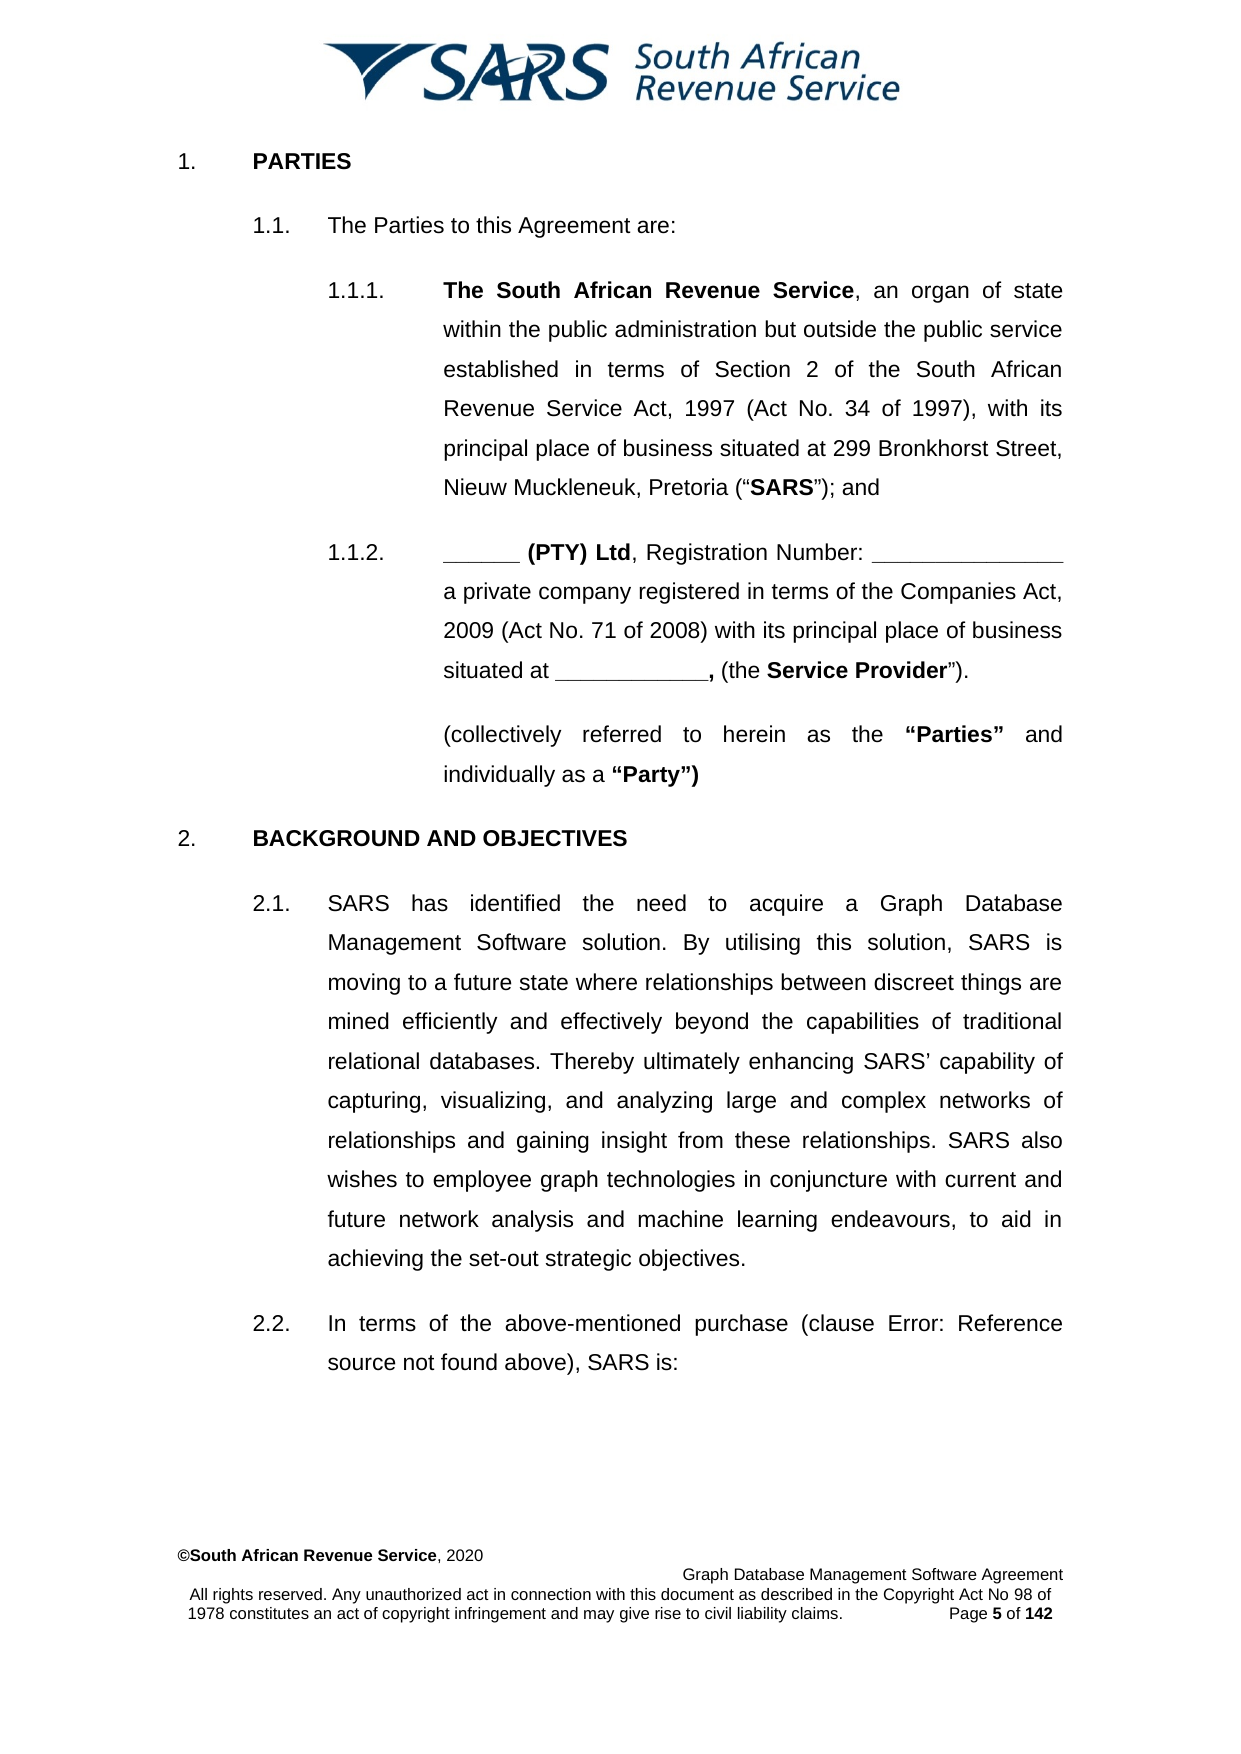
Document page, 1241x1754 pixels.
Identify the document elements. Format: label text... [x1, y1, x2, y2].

list PARTIES [177, 148, 1063, 174]
list ______ (PTY) Ltd, Registration Number: _______________ a private company registered in terms of the Companies Act, 2009 (Act No. 71 of 2008) with its principal place of business situated at ____________, (the Service Provider”). [327, 538, 1063, 683]
list The South African Revenue Service, an organ of state within the public administration but outside the public service established in terms of Section 2 of the South African Revenue Service Act, 1997 (Act No. 34 of 1997), with its principal place of business situated at 299 Bronkhorst Street, Nieuw Muckleneuk, Pretoria (“SARS”); and [327, 277, 1063, 500]
list Background and Objectives [177, 825, 1063, 852]
list SARS has identified the need to acquire a Graph Database Management Software solution. By utilising this solution, SARS is moving to a future state where relationships between discreet things are mined efficiently and effectively beyond the capabilities of traditional relational databases. Thereby ultimately enhancing SARS’ capability of capturing, visualizing, and analyzing large and complex networks of relationships and gaining insight from these relationships. SARS also wishes to employee graph technologies in conjuncture with current and future network analysis and machine learning endeavours, to aid in achieving the set-out strategic objectives. [252, 890, 1063, 1272]
text (collectively referred to herein as the “Parties” and individually as a “Party”) [443, 721, 1063, 787]
picture [281, 12, 945, 147]
text The Parties to this Agreement are: [252, 212, 1063, 238]
